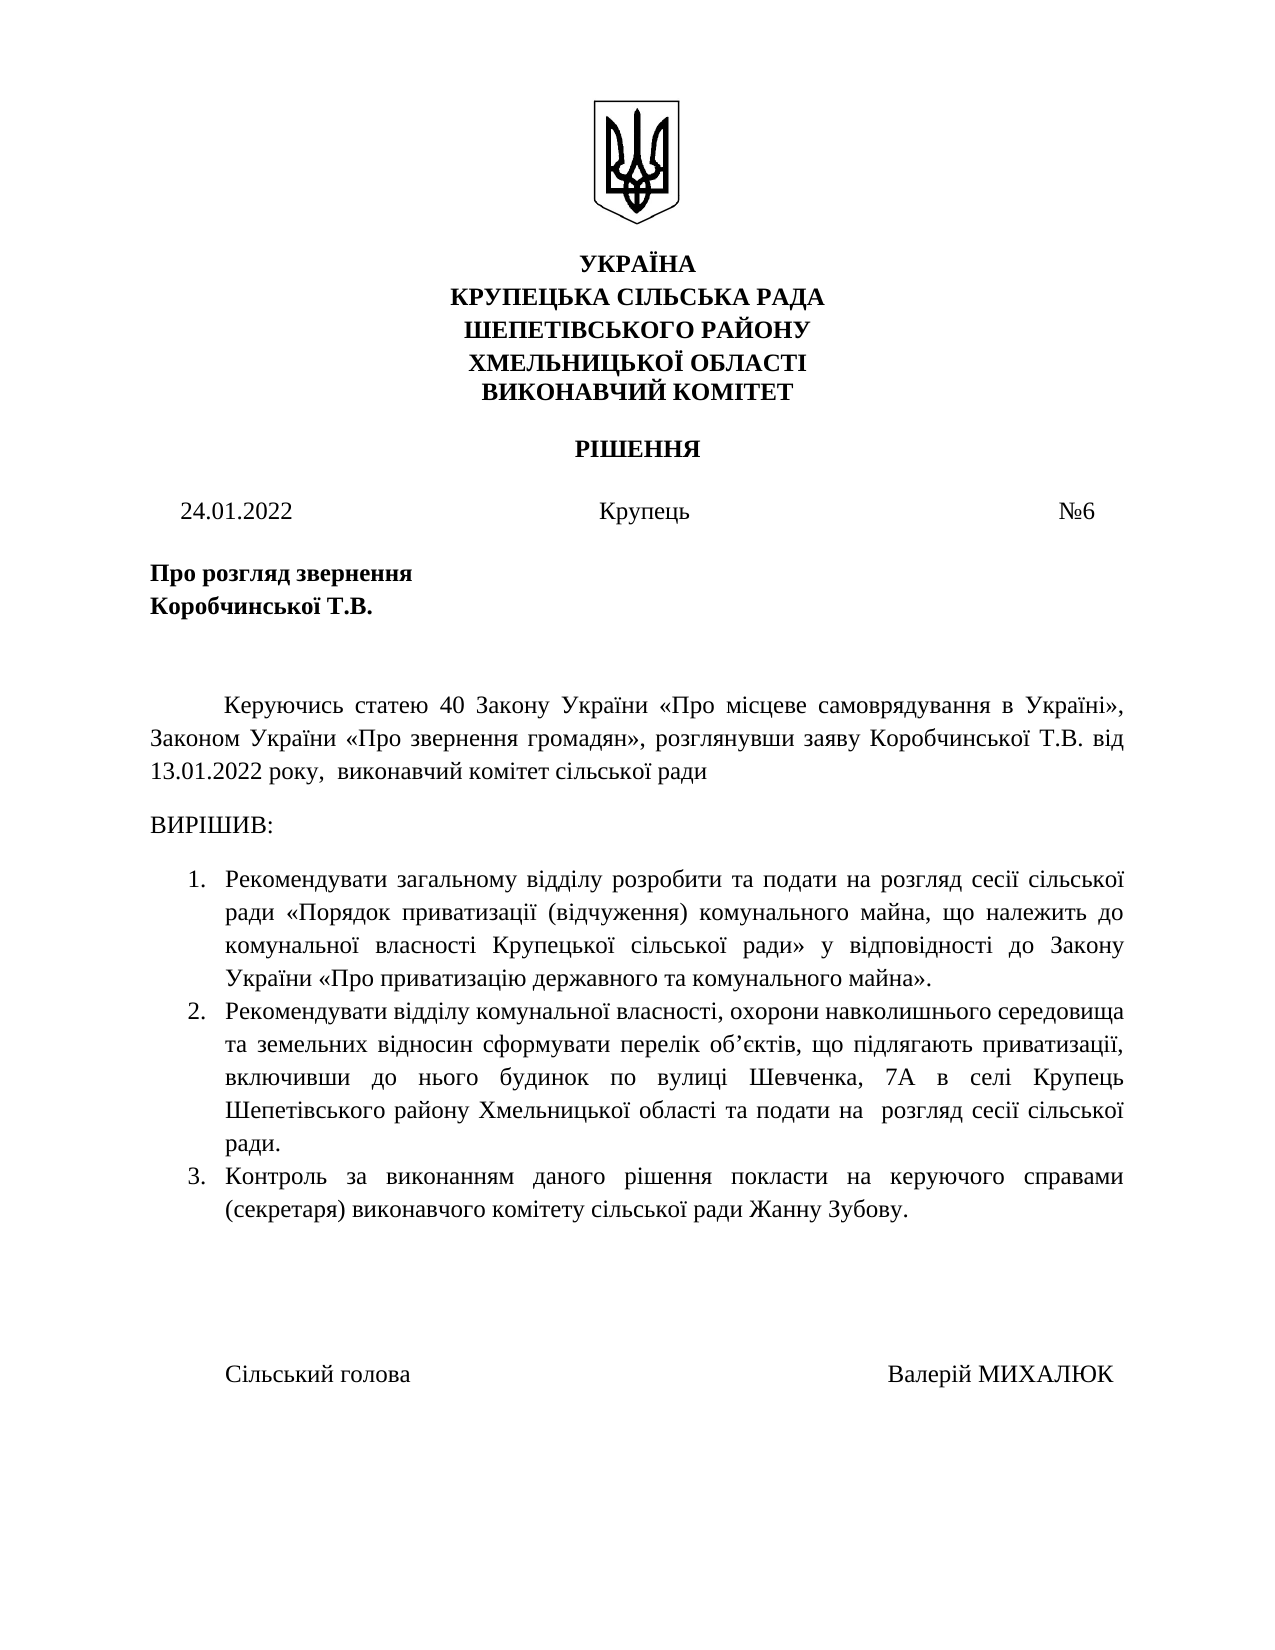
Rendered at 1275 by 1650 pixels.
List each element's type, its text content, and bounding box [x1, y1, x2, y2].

text Коробчинської Т.В. [150, 591, 1125, 620]
text УКРАЇНА [150, 249, 1125, 278]
picture [592, 98, 683, 226]
text РІШЕННЯ [150, 434, 1125, 463]
text Керуючись статею 40 Закону України «Про місцеве самоврядування в Україні», Законом України «Про звернення громадян», розглянувши заяву Коробчинської Т.В. від 13.01.2022 року, виконавчий комітет сільської ради [150, 690, 1125, 785]
list Контроль за виконанням даного рішення покласти на керуючого справами (секретаря) виконавчого комітету сільської ради Жанну Зубову. [187, 1161, 1125, 1223]
list Рекомендувати загальному відділу розробити та подати на розгляд сесії сільської ради «Порядок приватизації (відчуження) комунального майна, що належить до комунальної власності Крупецької сільської ради» у відповідності до Закону України «Про приватизацію державного та комунального майна». [187, 864, 1125, 992]
text КРУПЕЦЬКА СІЛЬСЬКА РАДА [150, 282, 1125, 311]
list Рекомендувати відділу комунальної власності, охорони навколишнього середовища та земельних відносин сформувати перелік об’єктів, що підлягають приватизації, включивши до нього будинок по вулиці Шевченка, 7А в селі Крупець Шепетівського району Хмельницької області та подати на розгляд сесії сільської ради. [187, 996, 1125, 1157]
list Сільський голова Валерій МИХАЛЮК [225, 1359, 1125, 1388]
text ВИКОНАВЧИЙ КОМІТЕТ [150, 377, 1125, 406]
text Про розгляд звернення [150, 558, 1125, 587]
text 24.01.2022 Крупець №6 [150, 496, 1125, 525]
text ВИРІШИВ: [150, 810, 1125, 839]
text ХМЕЛЬНИЦЬКОЇ ОБЛАСТІ [150, 348, 1125, 377]
text ШЕПЕТІВСЬКОГО РАЙОНУ [150, 315, 1125, 344]
